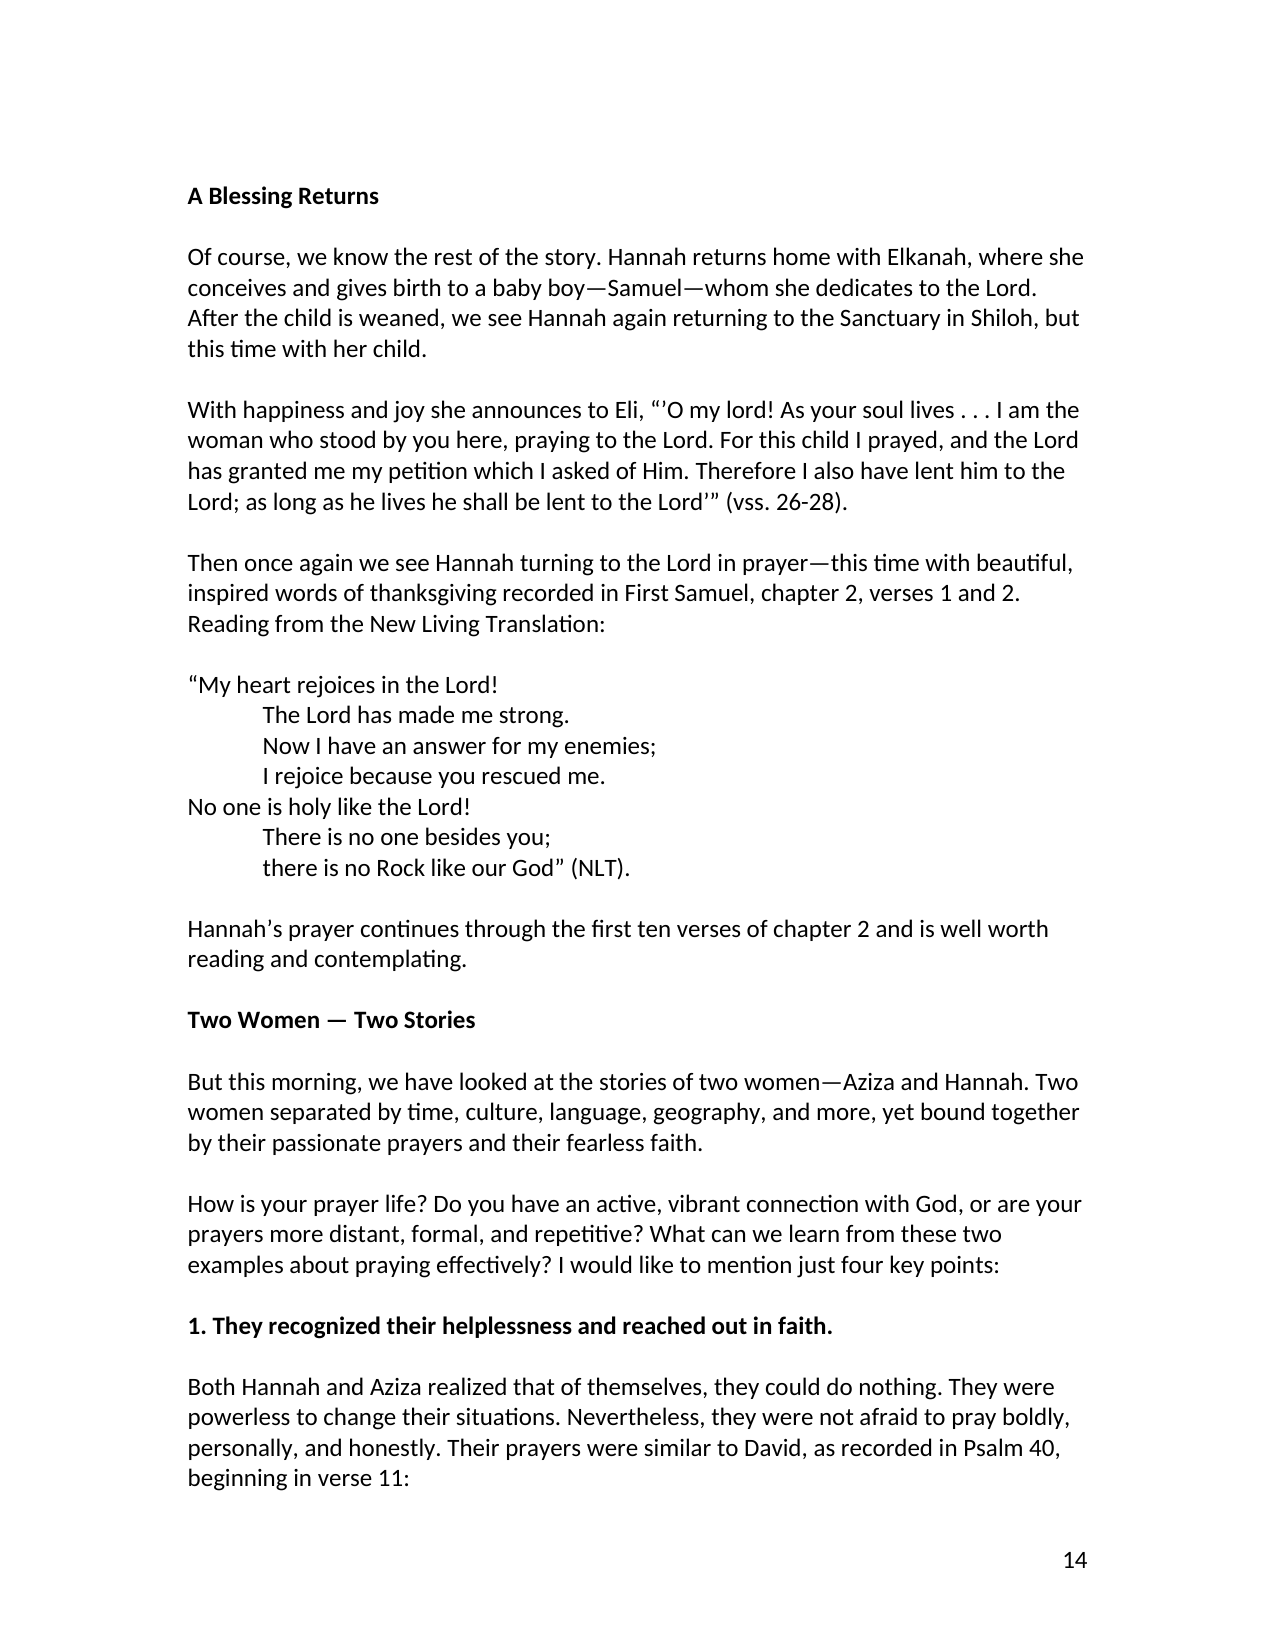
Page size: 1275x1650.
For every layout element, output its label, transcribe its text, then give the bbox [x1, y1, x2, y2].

text I rejoice because you rescued me. [187, 760, 1087, 791]
text Both Hannah and Aziza realized that of themselves, they could do nothing. They were powerless to change their situations. Nevertheless, they were not afraid to pray boldly, personally, and honestly. Their prayers were similar to David, as recorded in Psalm 40, beginning in verse 11: [187, 1371, 1087, 1493]
text 1. They recognized their helplessness and reached out in faith. [187, 1310, 1087, 1340]
text With happiness and joy she announces to Eli, “’O my lord! As your soul lives . . . I am the woman who stood by you here, praying to the Lord. For this child I prayed, and the Lord has granted me my petition which I asked of Him. Therefore I also have lent him to the Lord; as long as he lives he shall be lent to the Lord’” (vss. 26-28). [187, 394, 1087, 516]
text Then once again we see Hannah turning to the Lord in prayer—this time with beautiful, inspired words of thanksgiving recorded in First Samuel, chapter 2, verses 1 and 2. Reading from the New Living Translation: [187, 547, 1087, 638]
text there is no Rock like our God” (NLT). [187, 852, 1087, 882]
text How is your prayer life? Do you have an active, vibrant connection with God, or are your prayers more distant, formal, and repetitive? What can we learn from these two examples about praying effectively? I would like to mention just four key points: [187, 1188, 1087, 1279]
text There is no one besides you; [187, 821, 1087, 852]
text “My heart rejoices in the Lord! [187, 669, 1087, 699]
text Of course, we know the rest of the story. Hannah returns home with Elkanah, where she conceives and gives birth to a baby boy—Samuel—whom she dedicates to the Lord. After the child is weaned, we see Hannah again returning to the Sanctuary in Shiloh, but this time with her child. [187, 242, 1087, 364]
text Now I have an answer for my enemies; [187, 730, 1087, 760]
text A Blessing Returns [187, 181, 1087, 211]
text No one is holy like the Lord! [187, 791, 1087, 821]
text But this morning, we have looked at the stories of two women—Aziza and Hannah. Two women separated by time, culture, language, geography, and more, yet bound together by their passionate prayers and their fearless faith. [187, 1066, 1087, 1157]
text Hannah’s prayer continues through the first ten verses of chapter 2 and is well worth reading and contemplating. [187, 913, 1087, 974]
text The Lord has made me strong. [187, 699, 1087, 730]
text Two Women — Two Stories [187, 1004, 1087, 1035]
